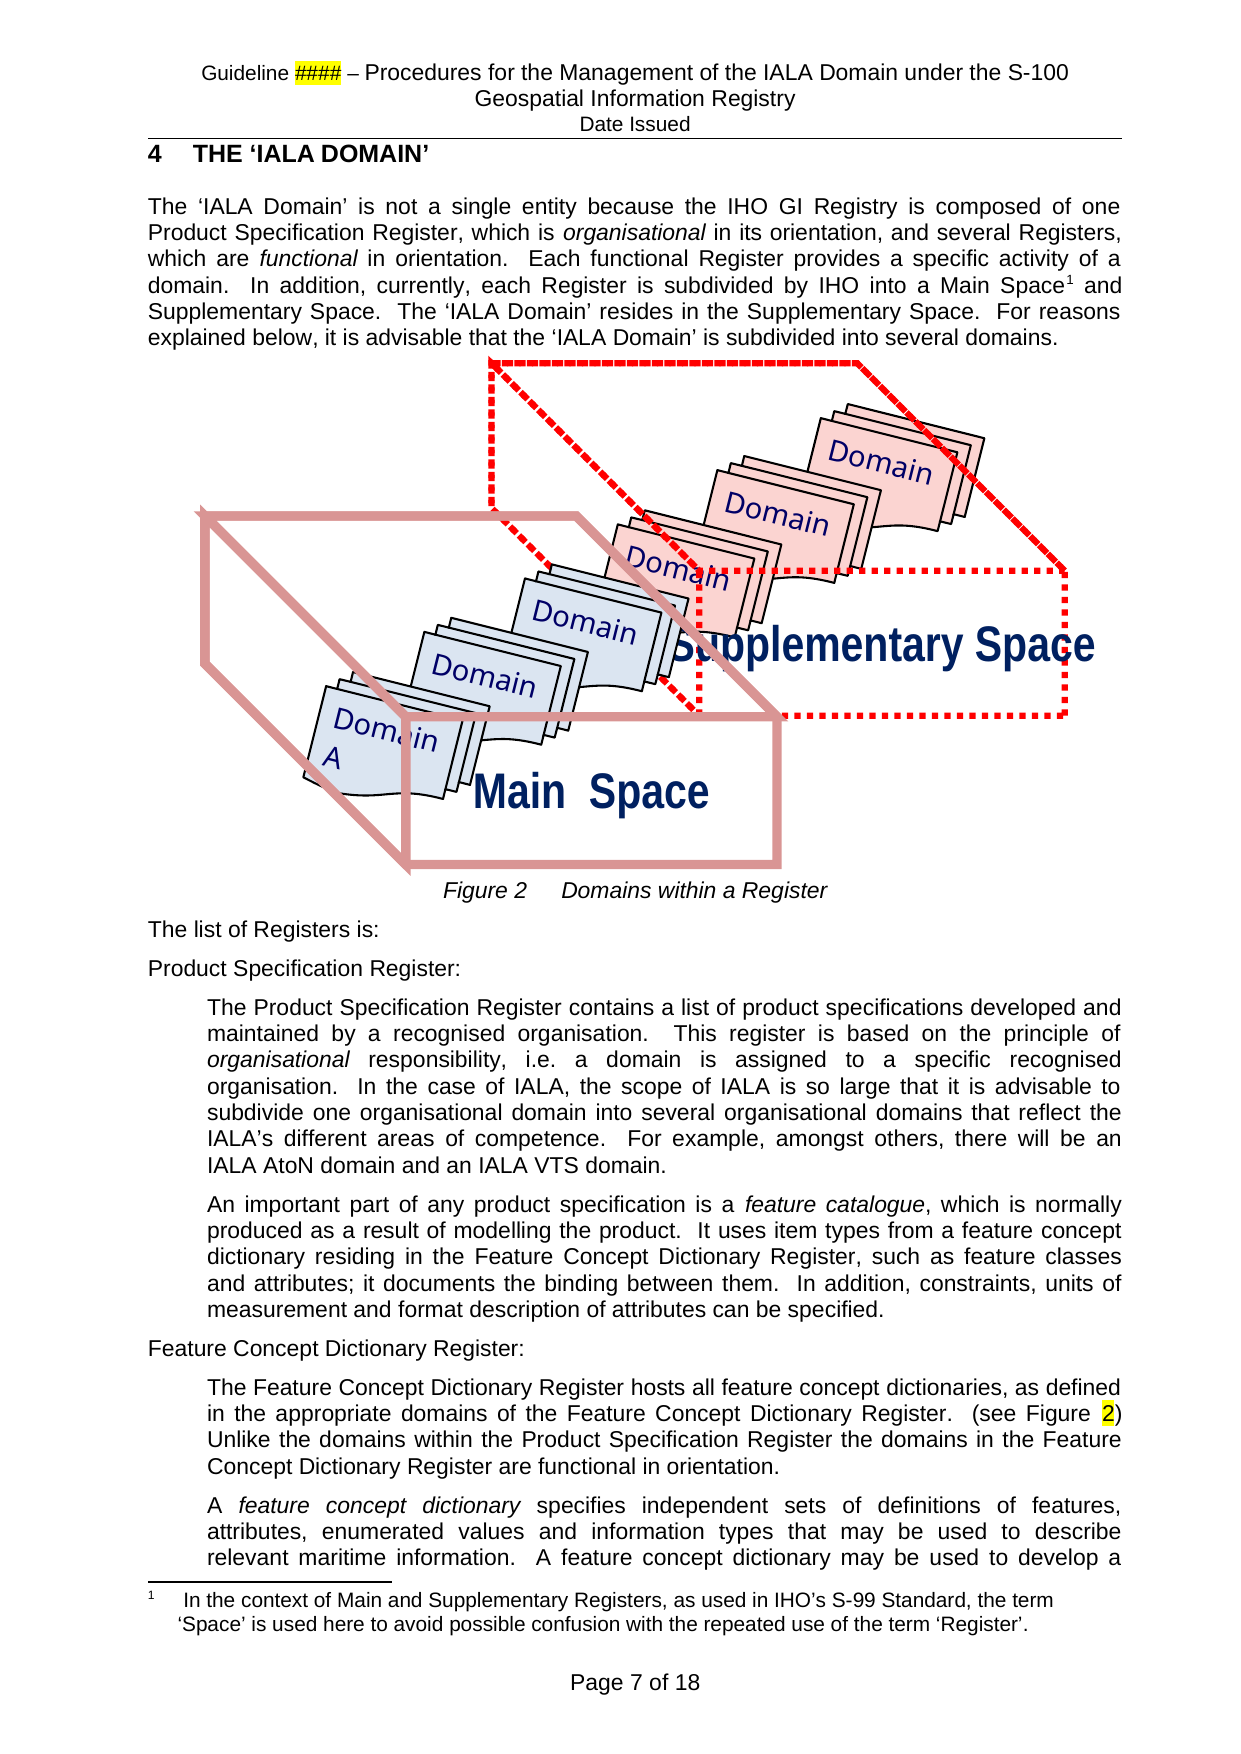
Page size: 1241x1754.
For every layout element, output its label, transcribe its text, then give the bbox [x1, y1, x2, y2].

list The Feature Concept Dictionary Register hosts all feature concept dictionaries, as defined in the appropriate domains of the Feature Concept Dictionary Register. (see Figure 2) Unlike the domains within the Product Specification Register the domains in the Feature Concept Dictionary Register are functional in orientation. [207, 1374, 1122, 1479]
subtitle The ‘IALA Domain’ [148, 139, 1122, 168]
list The Product Specification Register contains a list of product specifications developed and maintained by a recognised organisation. This register is based on the principle of organisational responsibility, i.e. a domain is assigned to a specific recognised organisation. In the case of IALA, the scope of IALA is so large that it is advisable to subdivide one organisational domain into several organisational domains that reflect the IALA’s different areas of competence. For example, amongst others, there will be an IALA AtoN domain and an IALA VTS domain. [207, 994, 1122, 1178]
text The ‘IALA Domain’ is not a single entity because the IHO GI Registry is composed of one Product Specification Register, which is organisational in its orientation, and several Registers, which are functional in orientation. Each functional Register provides a specific activity of a domain. In addition, currently, each Register is subdivided by IHO into a Main Space and Supplementary Space. The ‘IALA Domain’ resides in the Supplementary Space. For reasons explained below, it is advisable that the ‘IALA Domain’ is subdivided into several domains. [148, 193, 1122, 351]
text Feature Concept Dictionary Register: [148, 1335, 1122, 1361]
text Product Specification Register: [148, 955, 1122, 981]
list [207, 1492, 1122, 1571]
text The list of Registers is: [148, 916, 1122, 942]
text Domains within a Register [148, 877, 1122, 903]
list An important part of any product specification is a feature catalogue, which is normally produced as a result of modelling the product. It uses item types from a feature concept dictionary residing in the Feature Concept Dictionary Register, such as feature classes and attributes; it documents the binding between them. In addition, constraints, units of measurement and format description of attributes can be specified. [207, 1191, 1122, 1322]
